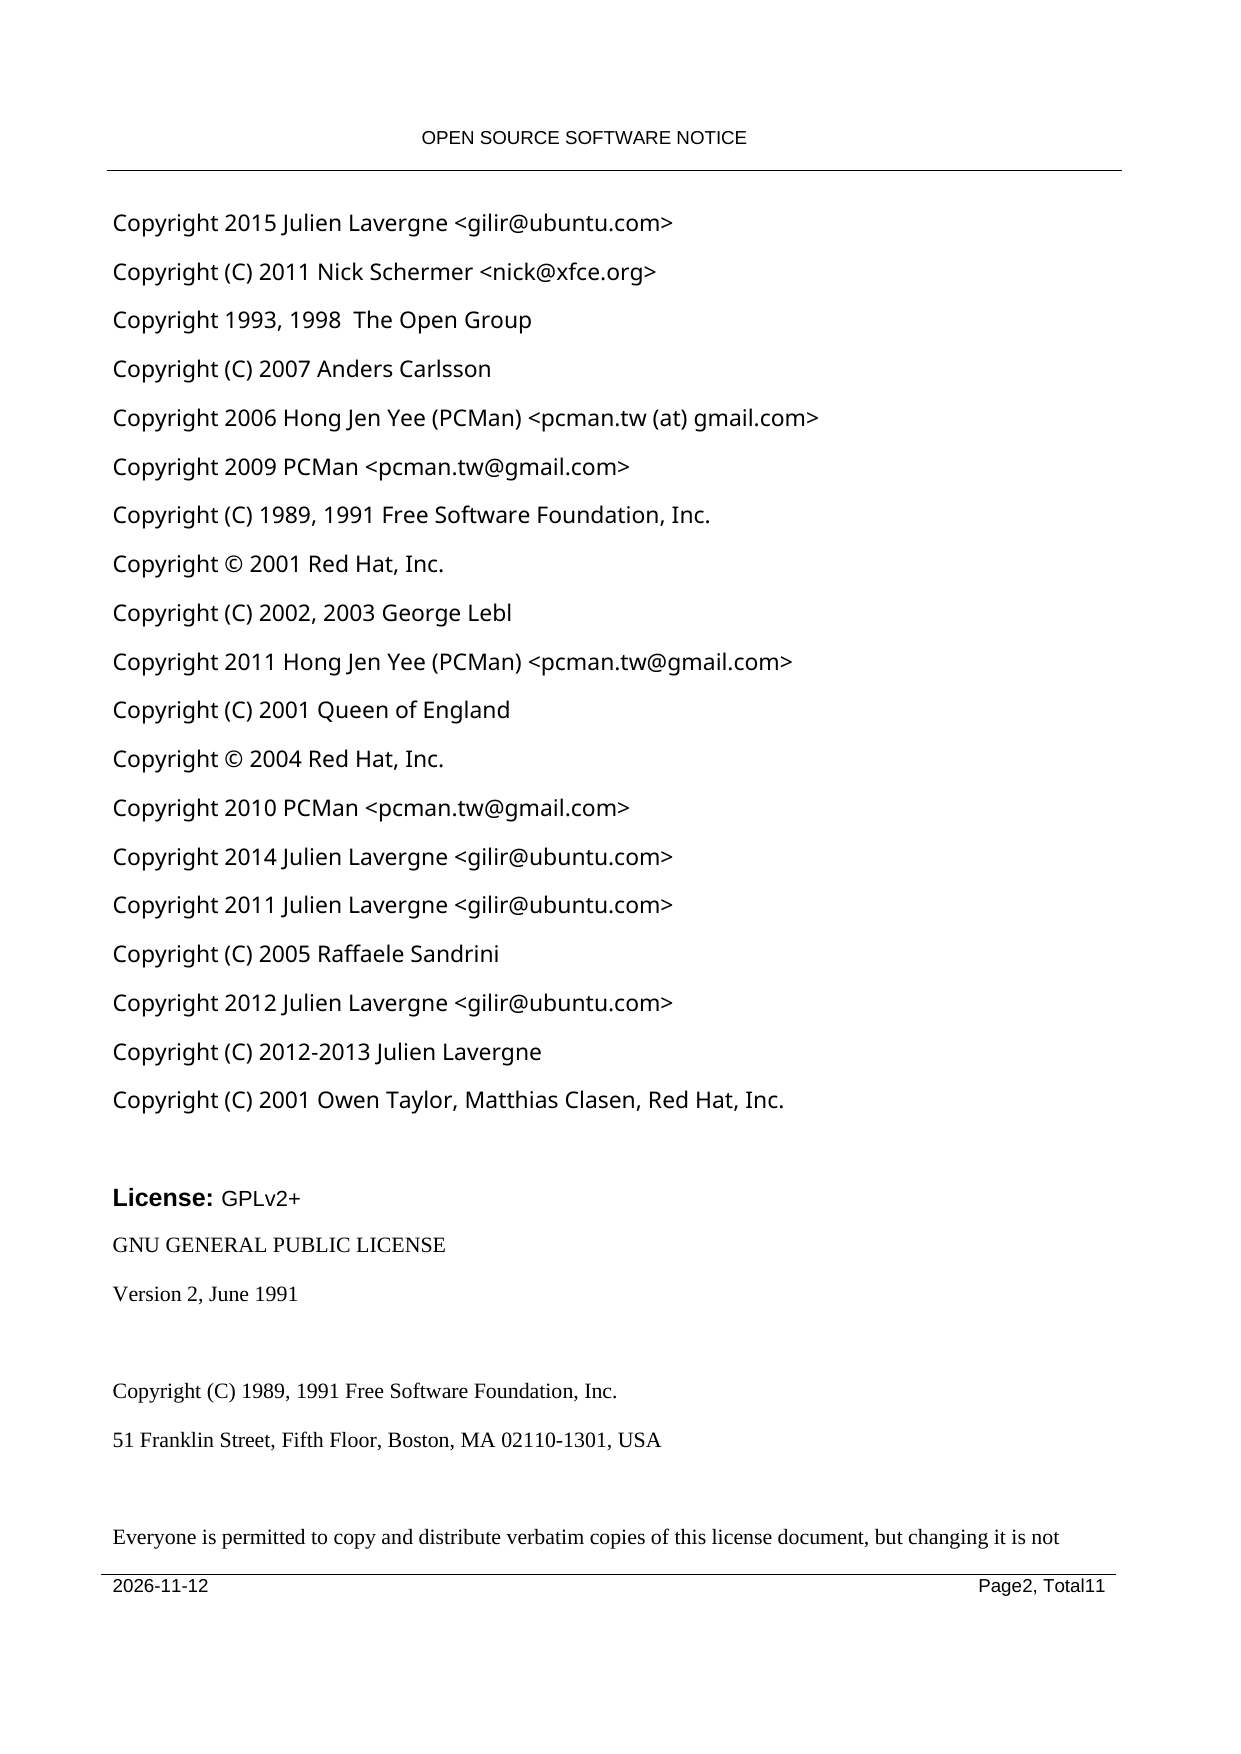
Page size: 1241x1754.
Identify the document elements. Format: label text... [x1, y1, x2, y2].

text License: GPLv2+ [112, 1181, 1128, 1214]
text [112, 206, 1128, 1165]
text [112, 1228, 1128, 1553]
